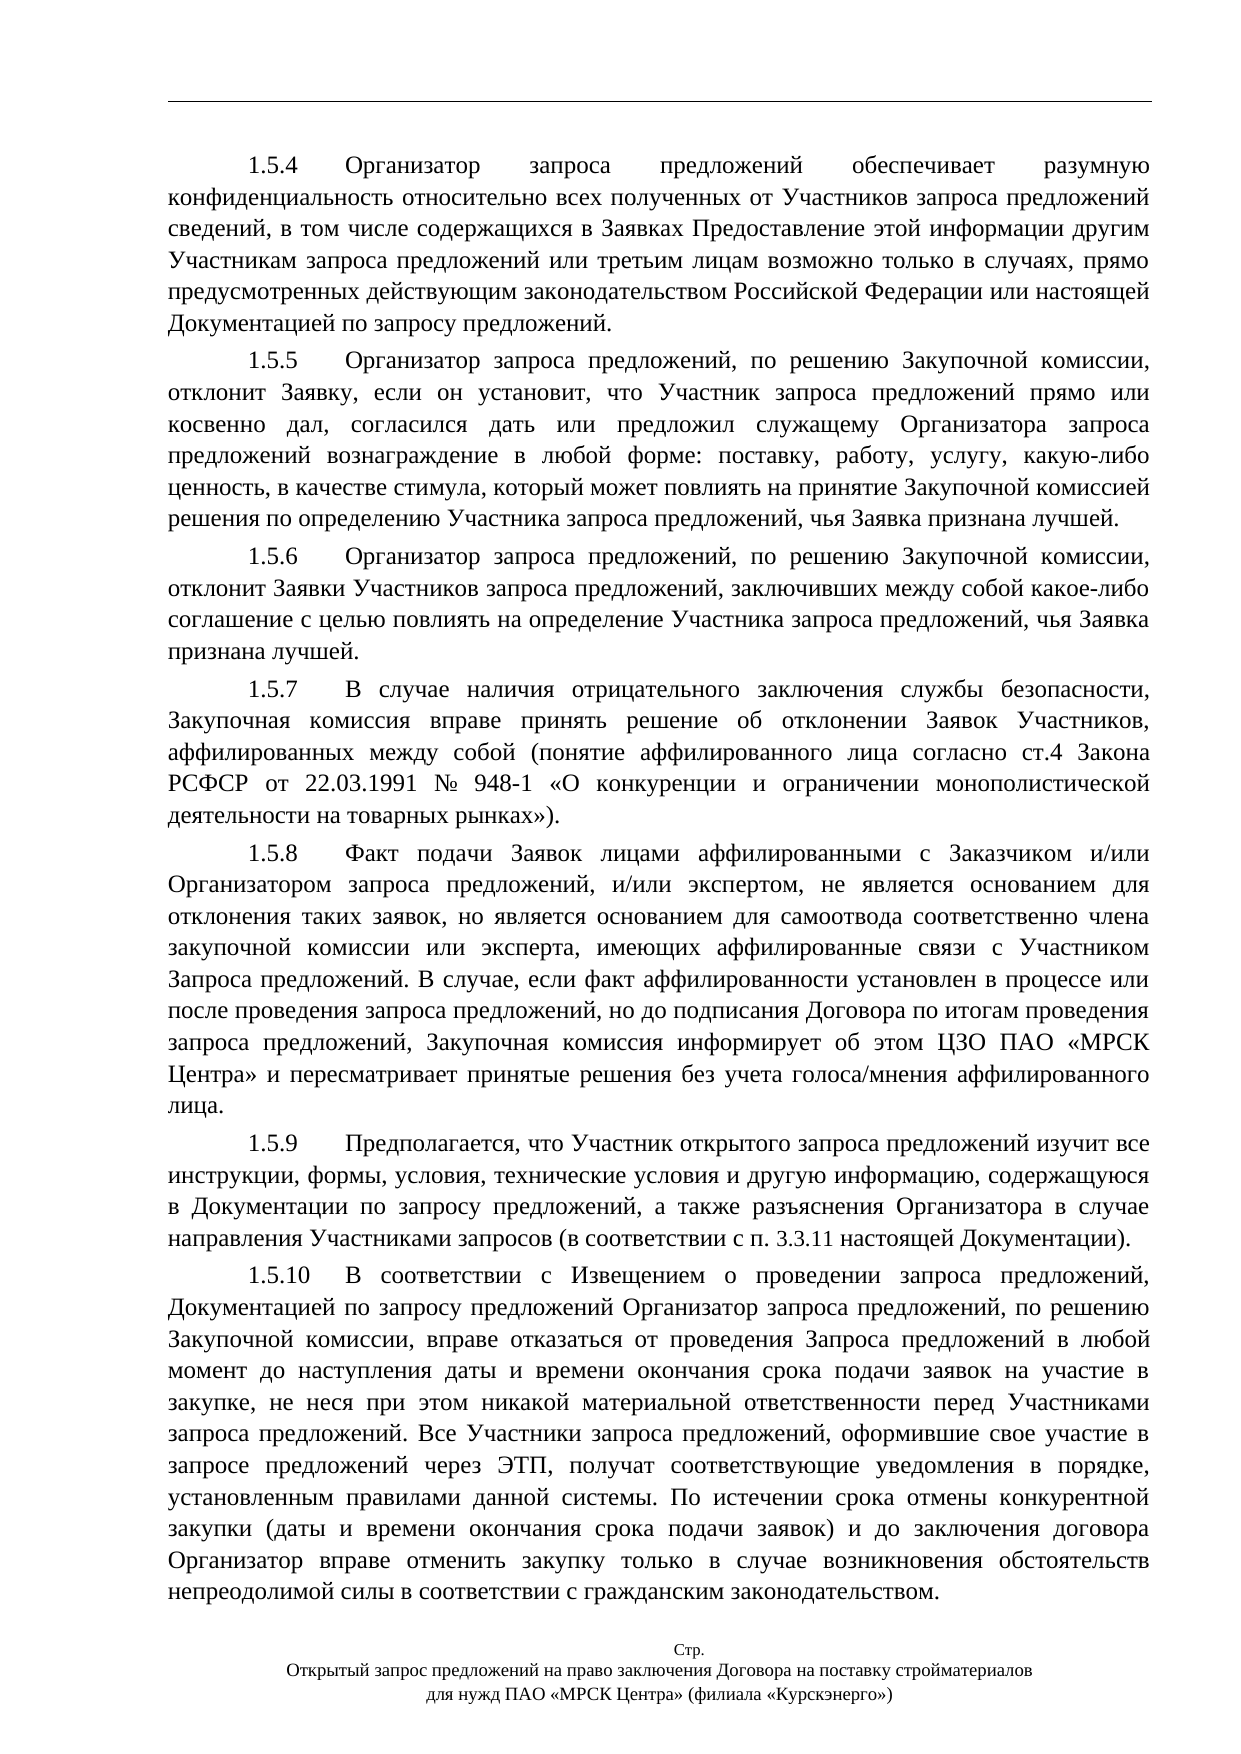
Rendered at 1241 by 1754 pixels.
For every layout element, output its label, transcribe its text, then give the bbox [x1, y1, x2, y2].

list В случае наличия отрицательного заключения службы безопасности, Закупочная комиссия вправе принять решение об отклонении Заявок Участников, аффилированных между собой (понятие аффилированного лица согласно ст.4 Закона РСФСР от 22.03.1991 № 948-1 «О конкуренции и ограничении монополистической деятельности на товарных рынках»). [168, 674, 1150, 829]
list Организатор запроса предложений обеспечивает разумную конфиденциальность относительно всех полученных от Участников запроса предложений сведений, в том числе содержащихся в Заявках Предоставление этой информации другим Участникам запроса предложений или третьим лицам возможно только в случаях, прямо предусмотренных действующим законодательством Российской Федерации или настоящей Документацией по запросу предложений. [168, 150, 1150, 337]
list Факт подачи Заявок лицами аффилированными с Заказчиком и/или Организатором запроса предложений, и/или экспертом, не является основанием для отклонения таких заявок, но является основанием для самоотвода соответственно члена закупочной комиссии или эксперта, имеющих аффилированные связи с Участником Запроса предложений. В случае, если факт аффилированности установлен в процессе или после проведения запроса предложений, но до подписания Договора по итогам проведения запроса предложений, Закупочная комиссия информирует об этом ЦЗО ПАО «МРСК Центра» и пересматривает принятые решения без учета голоса/мнения аффилированного лица. [168, 838, 1150, 1119]
list Организатор запроса предложений, по решению Закупочной комиссии, отклонит Заявки Участников запроса предложений, заключивших между собой какое-либо соглашение с целью повлиять на определение Участника запроса предложений, чья Заявка признана лучшей. [168, 541, 1150, 665]
list В соответствии с Извещением о проведении запроса предложений, Документацией по запросу предложений Организатор запроса предложений, по решению Закупочной комиссии, вправе отказаться от проведения Запроса предложений в любой момент до наступления даты и времени окончания срока подачи заявок на участие в закупке, не неся при этом никакой материальной ответственности перед Участниками запроса предложений. Все Участники запроса предложений, оформившие свое участие в запросе предложений через ЭТП, получат соответствующие уведомления в порядке, установленным правилами данной системы. По истечении срока отмены конкурентной закупки (даты и времени окончания срока подачи заявок) и до заключения договора Организатор вправе отменить закупку только в случае возникновения обстоятельств непреодолимой силы в соответствии с гражданским законодательством. [168, 1261, 1150, 1605]
list Предполагается, что Участник открытого запроса предложений изучит все инструкции, формы, условия, технические условия и другую информацию, содержащуюся в Документации по запросу предложений, а также разъяснения Организатора в случае направления Участниками запросов (в соответствии с п. 3.3.11 настоящей Документации). [168, 1128, 1150, 1252]
list Организатор запроса предложений, по решению Закупочной комиссии, отклонит Заявку, если он установит, что Участник запроса предложений прямо или косвенно дал, согласился дать или предложил служащему Организатора запроса предложений вознаграждение в любой форме: поставку, работу, услугу, какую-либо ценность, в качестве стимула, который может повлиять на принятие Закупочной комиссией решения по определению Участника запроса предложений, чья Заявка признана лучшей. [168, 346, 1150, 532]
